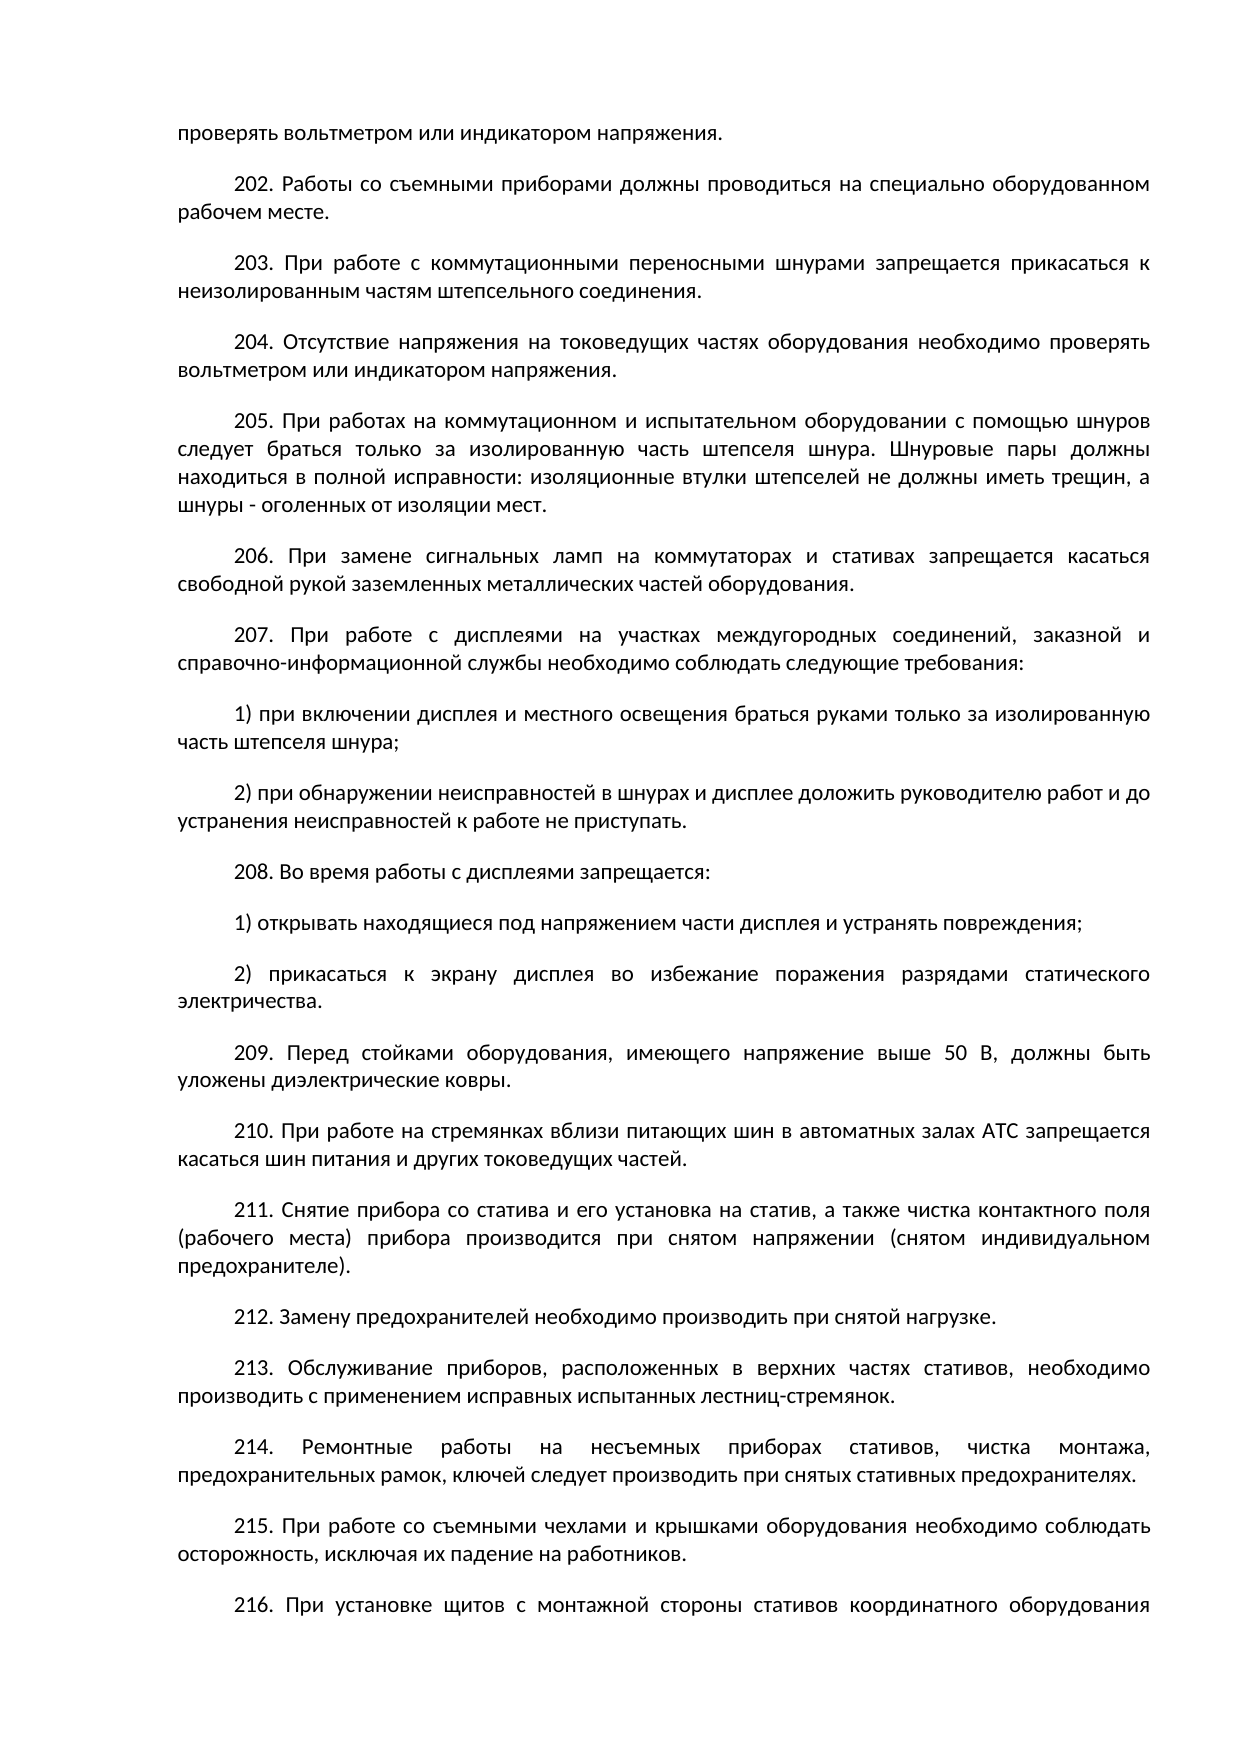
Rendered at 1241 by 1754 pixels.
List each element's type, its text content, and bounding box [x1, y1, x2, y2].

text 203. При работе с коммутационными переносными шнурами запрещается прикасаться к неизолированным частям штепсельного соединения. [177, 248, 1152, 304]
text 212. Замену предохранителей необходимо производить при снятой нагрузке. [177, 1302, 1152, 1331]
text 215. При работе со съемными чехлами и крышками оборудования необходимо соблюдать осторожность, исключая их падение на работников. [177, 1511, 1152, 1567]
text 214. Ремонтные работы на несъемных приборах стативов, чистка монтажа, предохранительных рамок, ключей следует производить при снятых стативных предохранителях. [177, 1432, 1152, 1488]
text 207. При работе с дисплеями на участках междугородных соединений, заказной и справочно-информационной службы необходимо соблюдать следующие требования: [177, 620, 1152, 676]
text 1) при включении дисплея и местного освещения браться руками только за изолированную часть штепселя шнура; [177, 699, 1152, 755]
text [177, 118, 1152, 146]
text 211. Снятие прибора со статива и его установка на статив, а также чистка контактного поля (рабочего места) прибора производится при снятом напряжении (снятом индивидуальном предохранителе). [177, 1196, 1152, 1279]
text 206. При замене сигнальных ламп на коммутаторах и стативах запрещается касаться свободной рукой заземленных металлических частей оборудования. [177, 541, 1152, 597]
text 1) открывать находящиеся под напряжением части дисплея и устранять повреждения; [177, 908, 1152, 936]
text 213. Обслуживание приборов, расположенных в верхних частях стативов, необходимо производить с применением исправных испытанных лестниц-стремянок. [177, 1353, 1152, 1409]
text 204. Отсутствие напряжения на токоведущих частях оборудования необходимо проверять вольтметром или индикатором напряжения. [177, 327, 1152, 383]
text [177, 1590, 1152, 1618]
text 208. Во время работы с дисплеями запрещается: [177, 857, 1152, 885]
text 202. Работы со съемными приборами должны проводиться на специально оборудованном рабочем месте. [177, 169, 1152, 225]
text 209. Перед стойками оборудования, имеющего напряжение выше 50 В, должны быть уложены диэлектрические ковры. [177, 1038, 1152, 1094]
text 2) прикасаться к экрану дисплея во избежание поражения разрядами статического электричества. [177, 959, 1152, 1015]
text 2) при обнаружении неисправностей в шнурах и дисплее доложить руководителю работ и до устранения неисправностей к работе не приступать. [177, 778, 1152, 834]
text 205. При работах на коммутационном и испытательном оборудовании с помощью шнуров следует браться только за изолированную часть штепселя шнура. Шнуровые пары должны находиться в полной исправности: изоляционные втулки штепселей не должны иметь трещин, а шнуры - оголенных от изоляции мест. [177, 406, 1152, 518]
text 210. При работе на стремянках вблизи питающих шин в автоматных залах АТС запрещается касаться шин питания и других токоведущих частей. [177, 1117, 1152, 1173]
